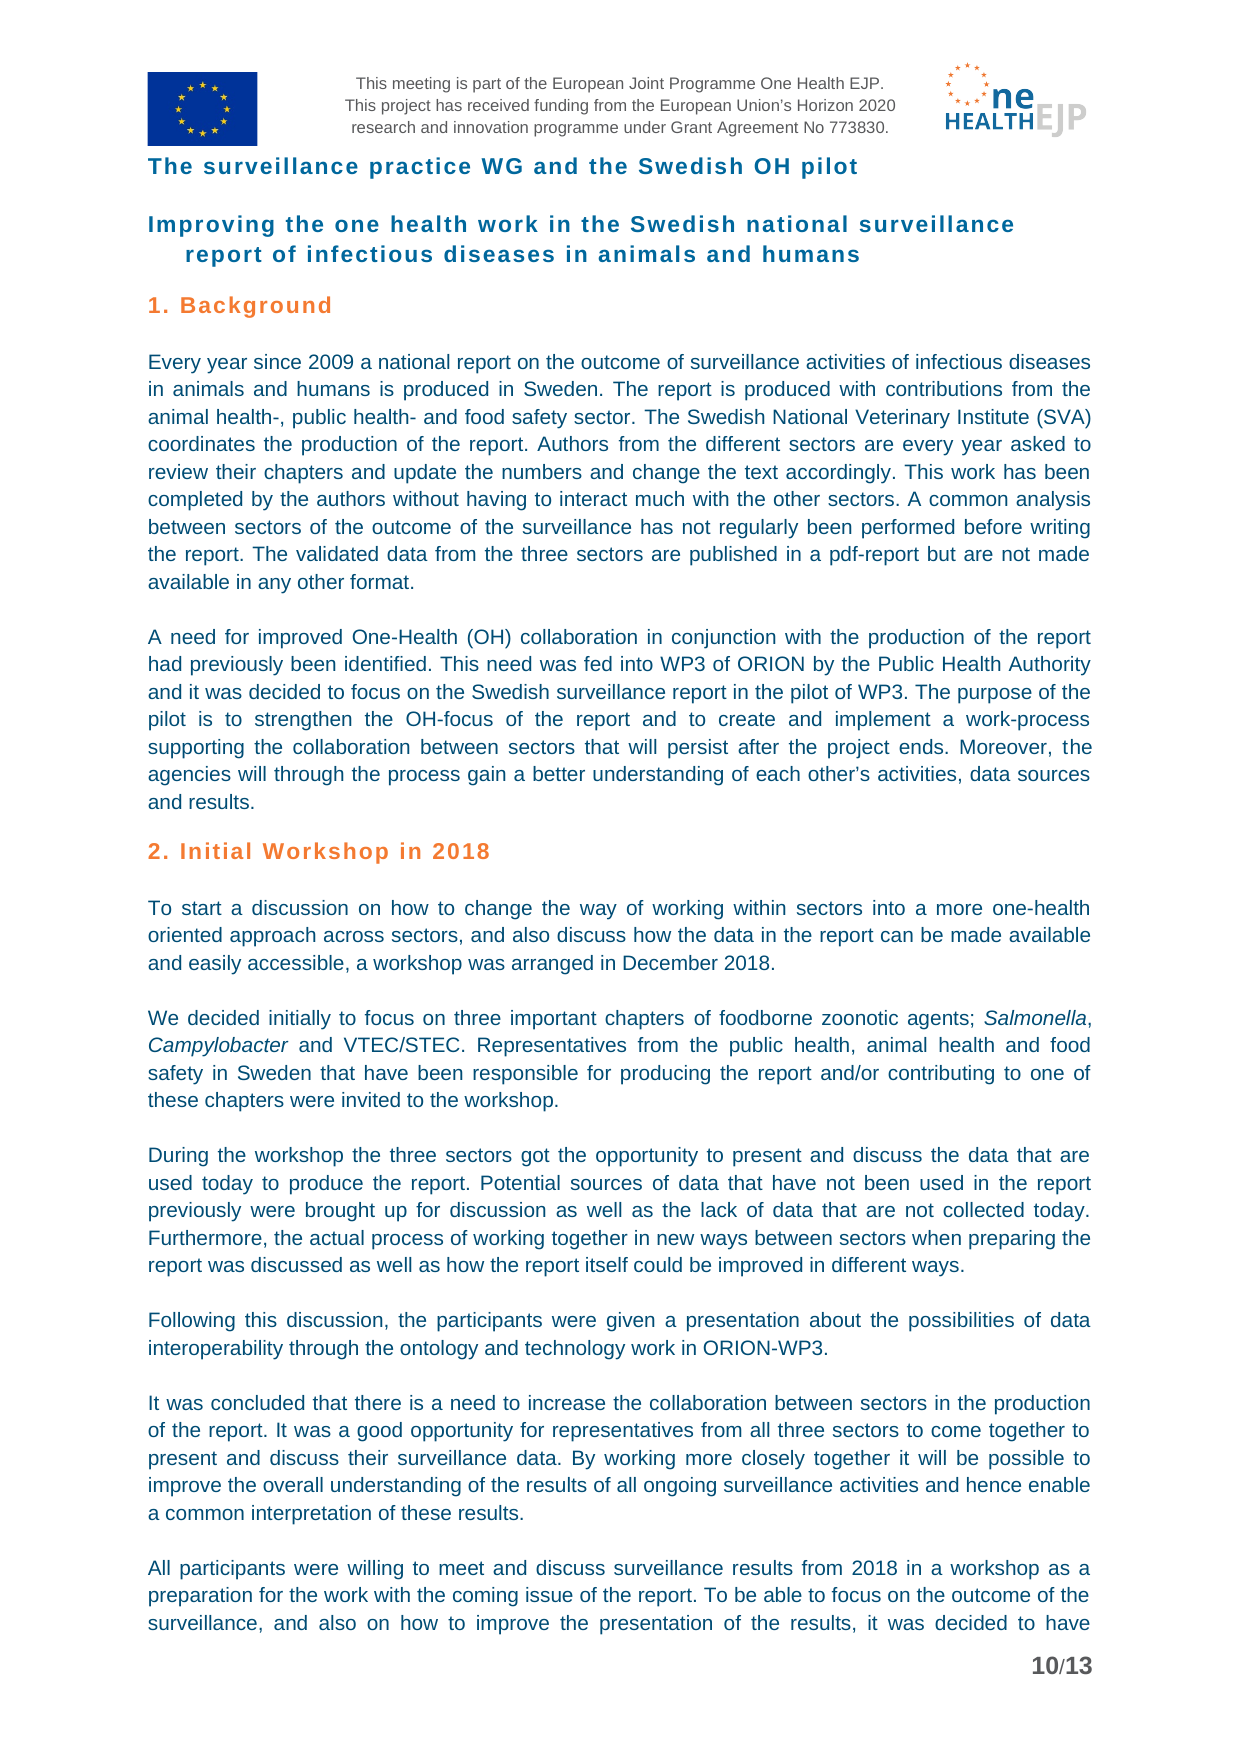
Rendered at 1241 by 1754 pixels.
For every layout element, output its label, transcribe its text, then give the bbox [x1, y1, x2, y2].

picture [147, 72, 258, 146]
subtitle Improving the one health work in the Swedish national surveillance report of infectious diseases in animals and humans [148, 211, 1092, 267]
text To start a discussion on how to change the way of working within sectors into a more one-health oriented approach across sectors, and also discuss how the data in the report can be made available and easily accessible, a workshop was arranged in December 2018. [148, 896, 1092, 974]
subtitle Background [148, 292, 1092, 318]
text Following this discussion, the participants were given a presentation about the possibilities of data interoperability through the ontology and technology work in ORION-WP3. [148, 1308, 1092, 1359]
text During the workshop the three sectors got the opportunity to present and discuss the data that are used today to produce the report. Potential sources of data that have not been used in the report previously were brought up for discussion as well as the lack of data that are not collected today. Furthermore, the actual process of working together in new ways between sectors when preparing the report was discussed as well as how the report itself could be improved in different ways. [148, 1143, 1092, 1277]
subtitle Initial Workshop in 2018 [148, 838, 1092, 864]
text Every year since 2009 a national report on the outcome of surveillance activities of infectious diseases in animals and humans is produced in Sweden. The report is produced with contributions from the animal health-, public health- and food safety sector. The Swedish National Veterinary Institute (SVA) coordinates the production of the report. Authors from the different sectors are every year asked to review their chapters and update the numbers and change the text accordingly. This work has been completed by the authors without having to interact much with the other sectors. A common analysis between sectors of the outcome of the surveillance has not regularly been performed before writing the report. The validated data from the three sectors are published in a pdf-report but are not made available in any other format. [148, 349, 1092, 593]
text It was concluded that there is a need to increase the collaboration between sectors in the production of the report. It was a good opportunity for representatives from all three sectors to come together to present and discuss their surveillance data. By working more closely together it will be possible to improve the overall understanding of the results of all ongoing surveillance activities and hence enable a common interpretation of these results. [148, 1391, 1092, 1524]
picture [937, 53, 1093, 146]
subtitle The surveillance practice WG and the Swedish OH pilot [148, 153, 1092, 179]
text A need for improved One-Health (OH) collaboration in conjunction with the production of the report had previously been identified. This need was fed into WP3 of ORION by the Public Health Authority and it was decided to focus on the Swedish surveillance report in the pilot of WP3. The purpose of the pilot is to strengthen the OH-focus of the report and to create and implement a work-process supporting the collaboration between sectors that will persist after the project ends. Moreover, the agencies will through the process gain a better understanding of each other’s activities, data sources and results. [148, 624, 1092, 813]
text We decided initially to focus on three important chapters of foodborne zoonotic agents; Salmonella, Campylobacter and VTEC/STEC. Representatives from the public health, animal health and food safety in Sweden that have been responsible for producing the report and/or contributing to one of these chapters were invited to the workshop. [148, 1006, 1092, 1112]
